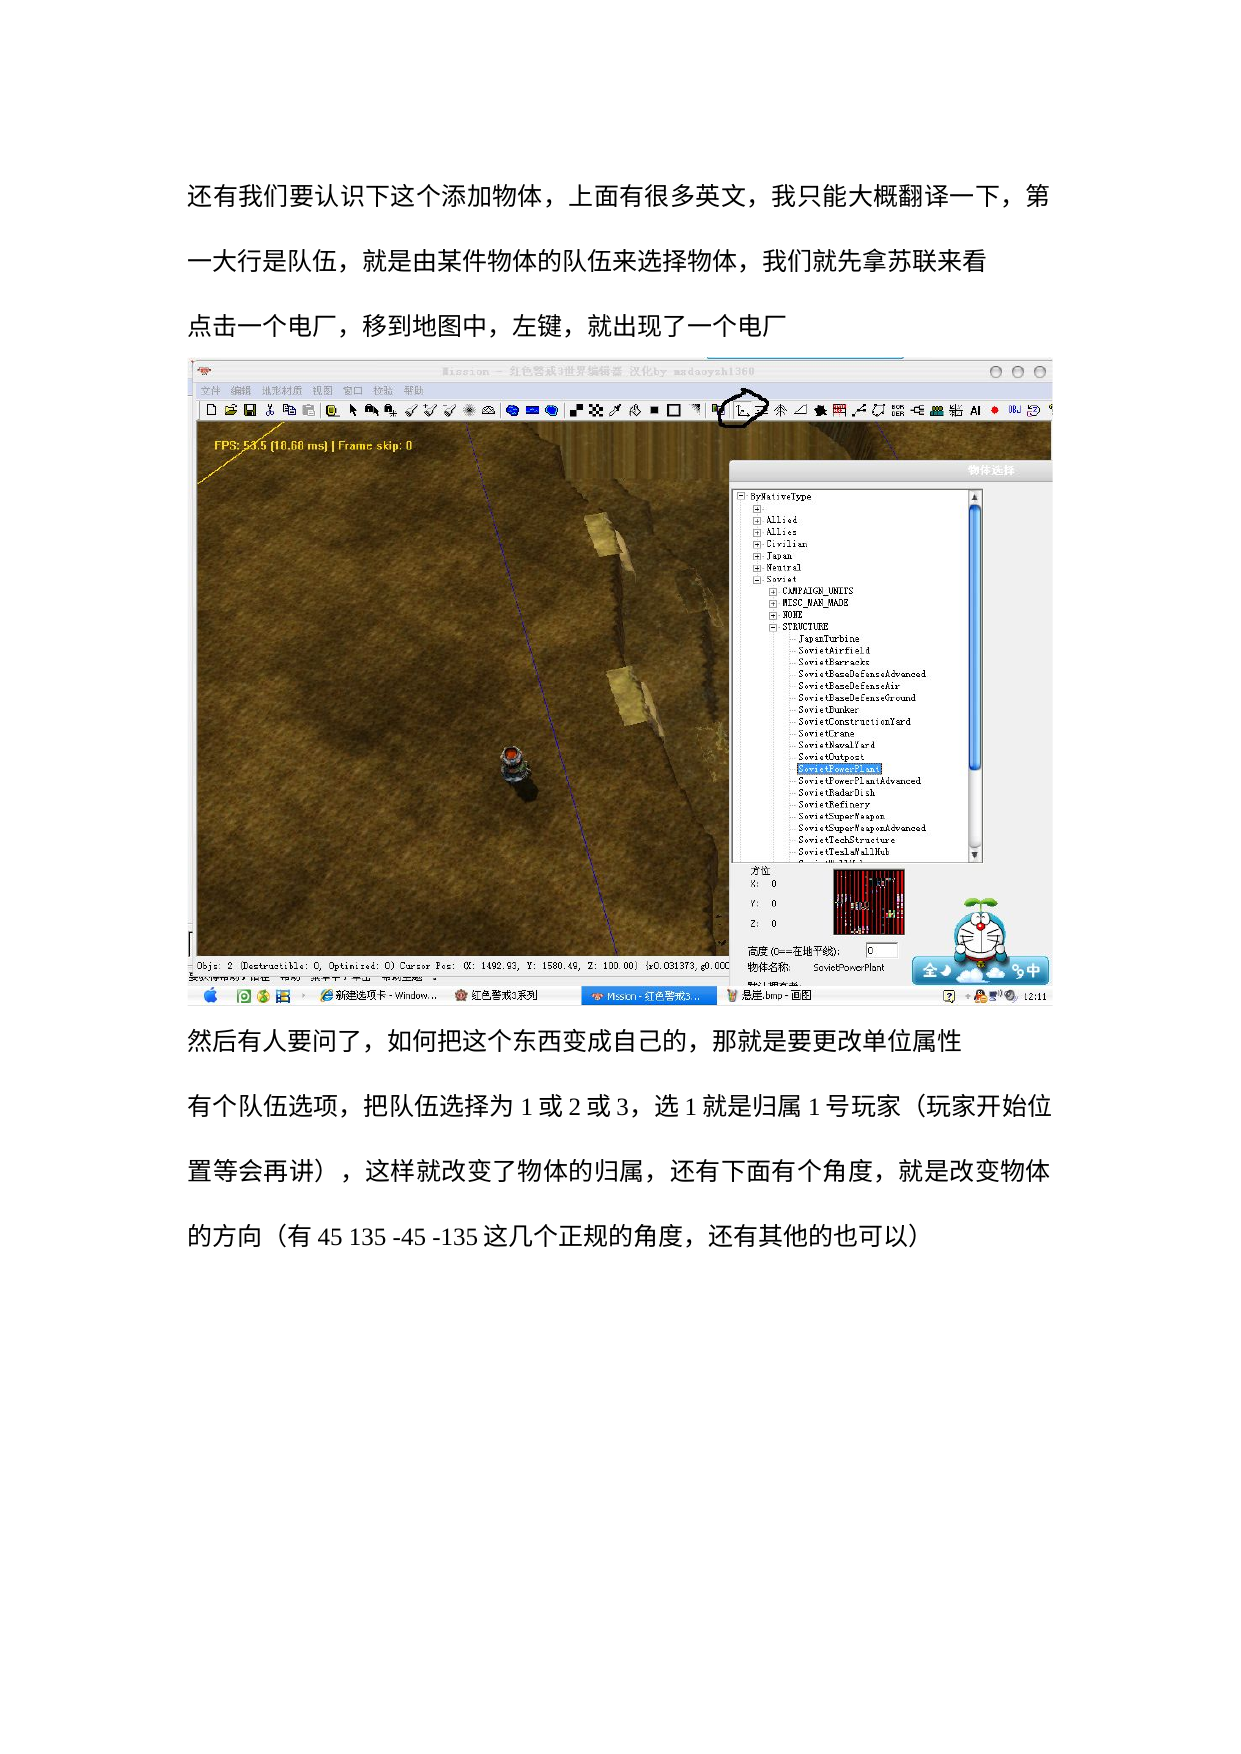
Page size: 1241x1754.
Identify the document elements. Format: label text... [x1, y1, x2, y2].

picture [187, 357, 1053, 1006]
text 然后有人要问了，如何把这个东西变成自己的，那就是要更改单位属性 有个队伍选项，把队伍选择为1或2或3，选1就是归属1号玩家（玩家开始位置等会再讲），这样就改变了物体的归属，还有下面有个角度，就是改变物体的方向（有45 135 -45 -135这几个正规的角度，还有其他的也可以） [187, 1007, 1053, 1267]
text 还有我们要认识下这个添加物体，上面有很多英文，我只能大概翻译一下，第一大行是队伍，就是由某件物体的队伍来选择物体，我们就先拿苏联来看 点击一个电厂，移到地图中，左键，就出现了一个电厂 [187, 162, 1053, 357]
